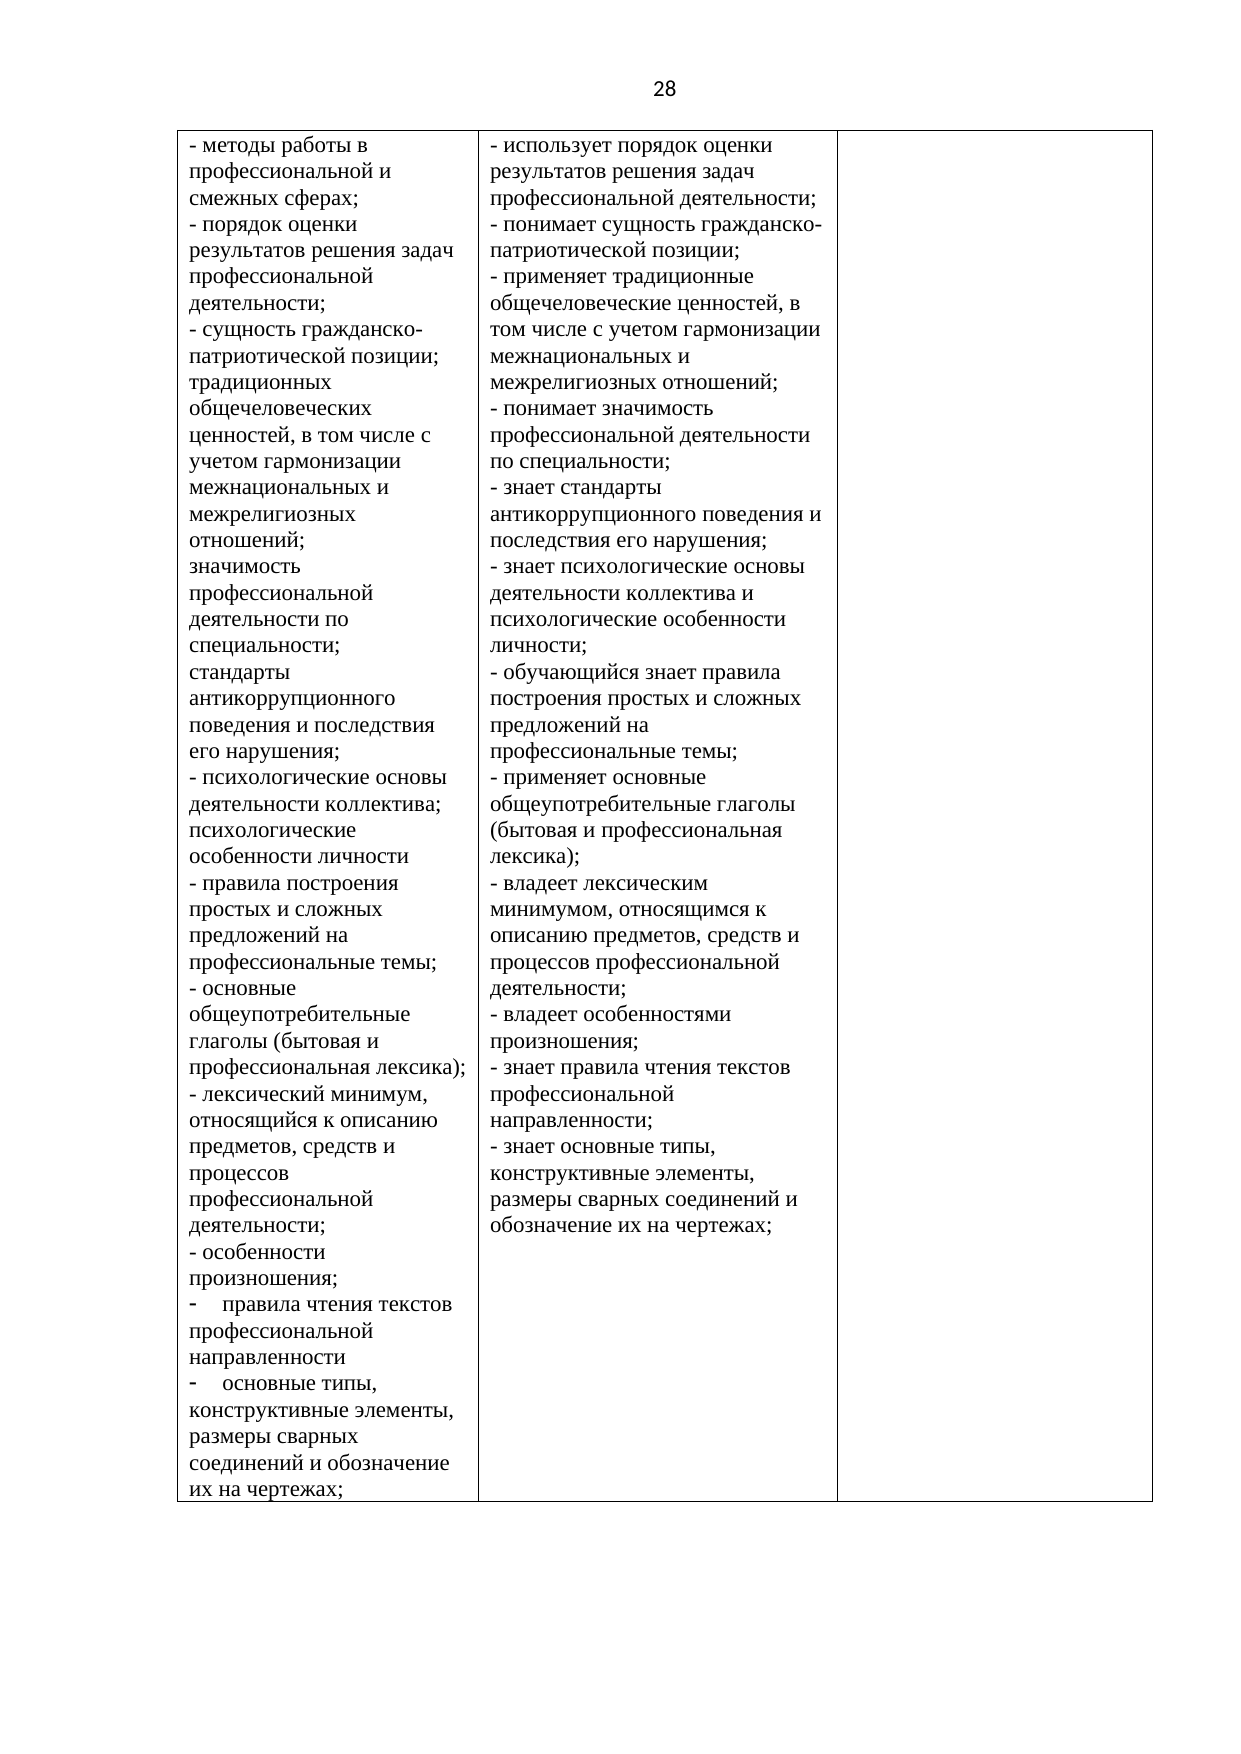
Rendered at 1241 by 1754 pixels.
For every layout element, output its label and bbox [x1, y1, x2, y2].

table_cell [479, 131, 837, 1501]
table_cell [838, 131, 1152, 1501]
table_cell [178, 131, 478, 1501]
